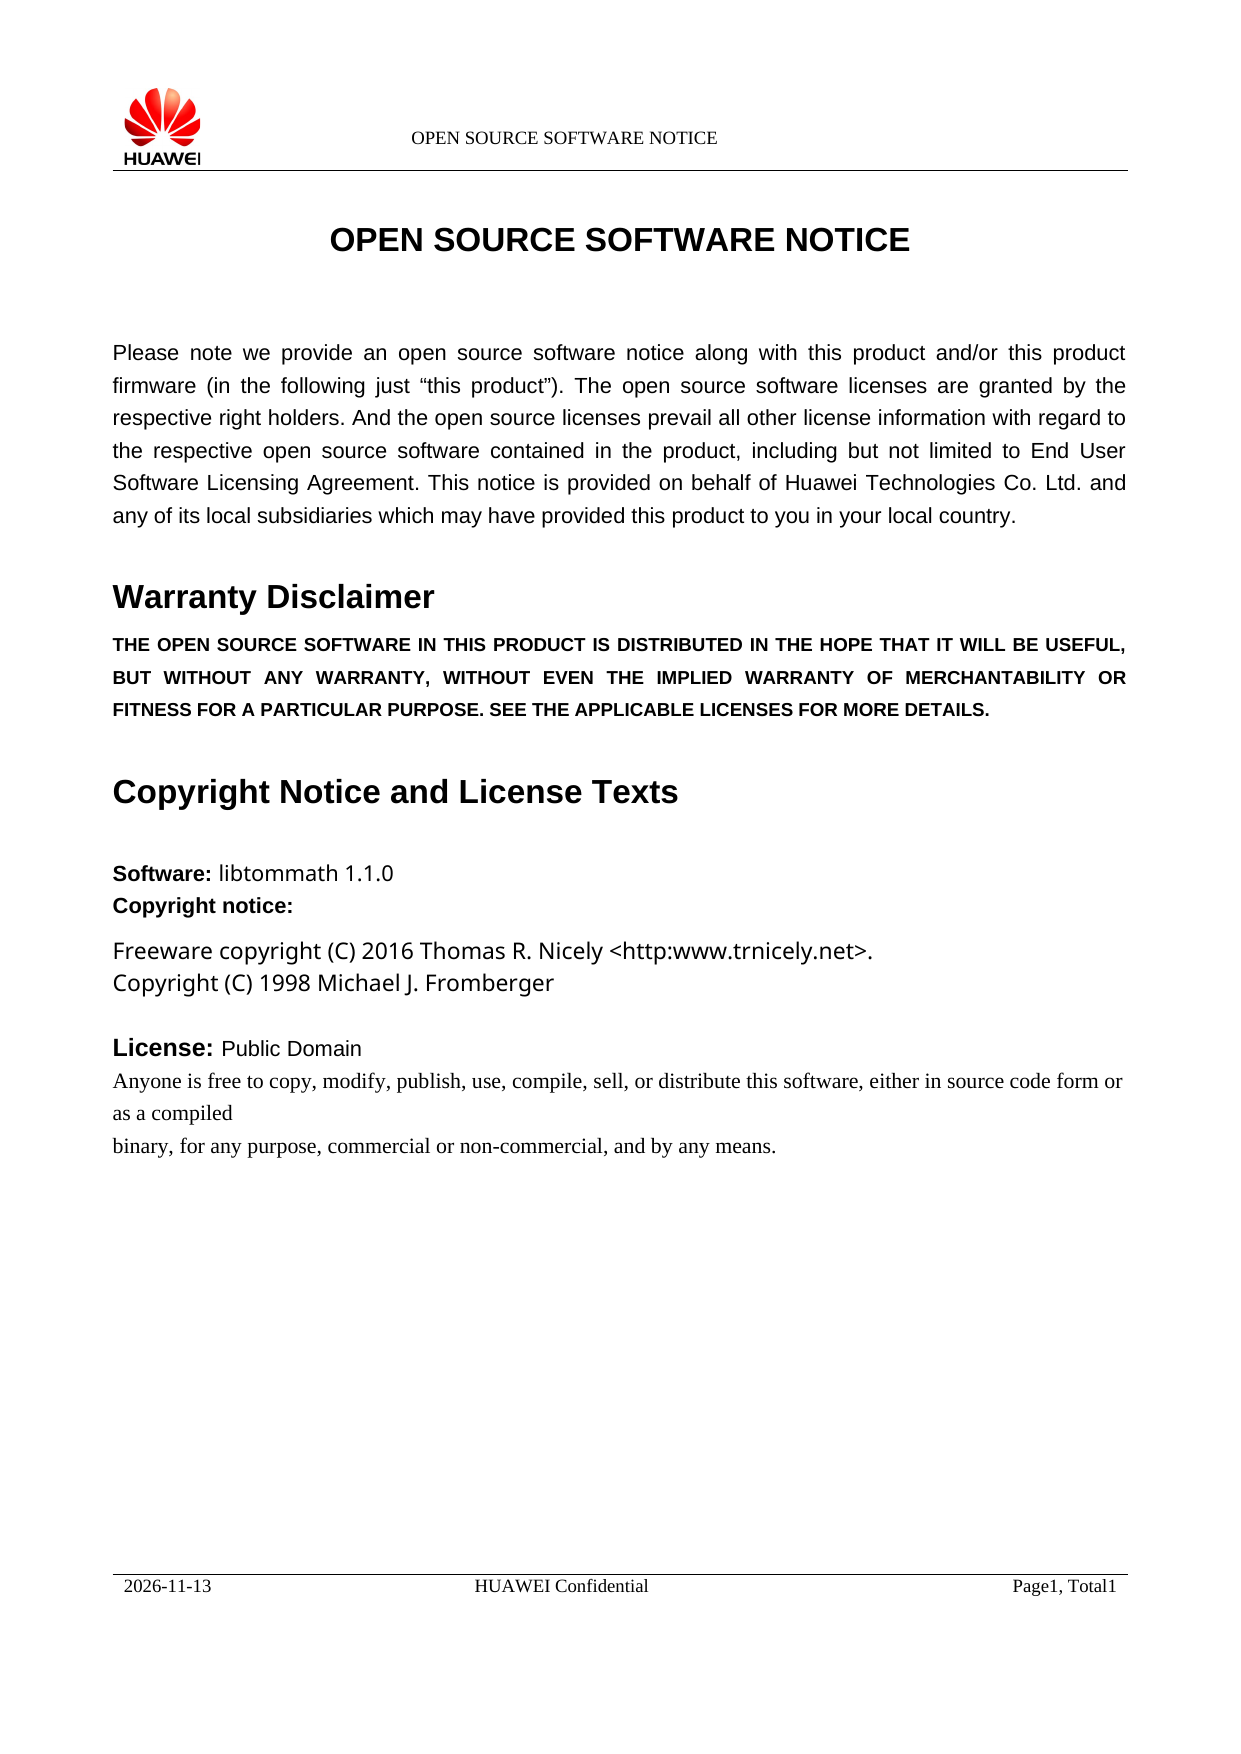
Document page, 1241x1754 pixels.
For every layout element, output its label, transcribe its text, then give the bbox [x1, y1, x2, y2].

text Copyright Notice and License Texts [112, 759, 1128, 824]
text Copyright notice: [112, 889, 1128, 921]
text OPEN SOURCE SOFTWARE NOTICE [112, 206, 1128, 271]
text The open source software in this product is distributed in the hope that it will be useful, but WITHOUT ANY WARRANTY, without even the implied warranty of MERCHANTABILITY or FITNESS FOR A PARTICULAR PURPOSE. See the applicable licenses for more details. [112, 629, 1128, 726]
picture [124, 88, 201, 165]
text Please note we provide an open source software notice along with this product and/or this product firmware (in the following just “this product”). The open source software licenses are granted by the respective right holders. And the open source licenses prevail all other license information with regard to the respective open source software contained in the product, including but not limited to End User Software Licensing Agreement. This notice is provided on behalf of Huawei Technologies Co. Ltd. and any of its local subsidiaries which may have provided this product to you in your local country. [112, 336, 1128, 531]
title Software: libtommath 1.1.0 [112, 856, 1128, 889]
text Freeware copyright (C) 2016 Thomas R. Nicely <http:www.trnicely.net>. Copyright (C) 1998 Michael J. Fromberger [112, 934, 1128, 1031]
text License: Public Domain [112, 1031, 1128, 1064]
text Anyone is free to copy, modify, publish, use, compile, sell, or distribute this software, either in source code form or as a compiled binary, for any purpose, commercial or non-commercial, and by any means. [112, 1064, 1128, 1161]
text Warranty Disclaimer [112, 564, 1128, 629]
